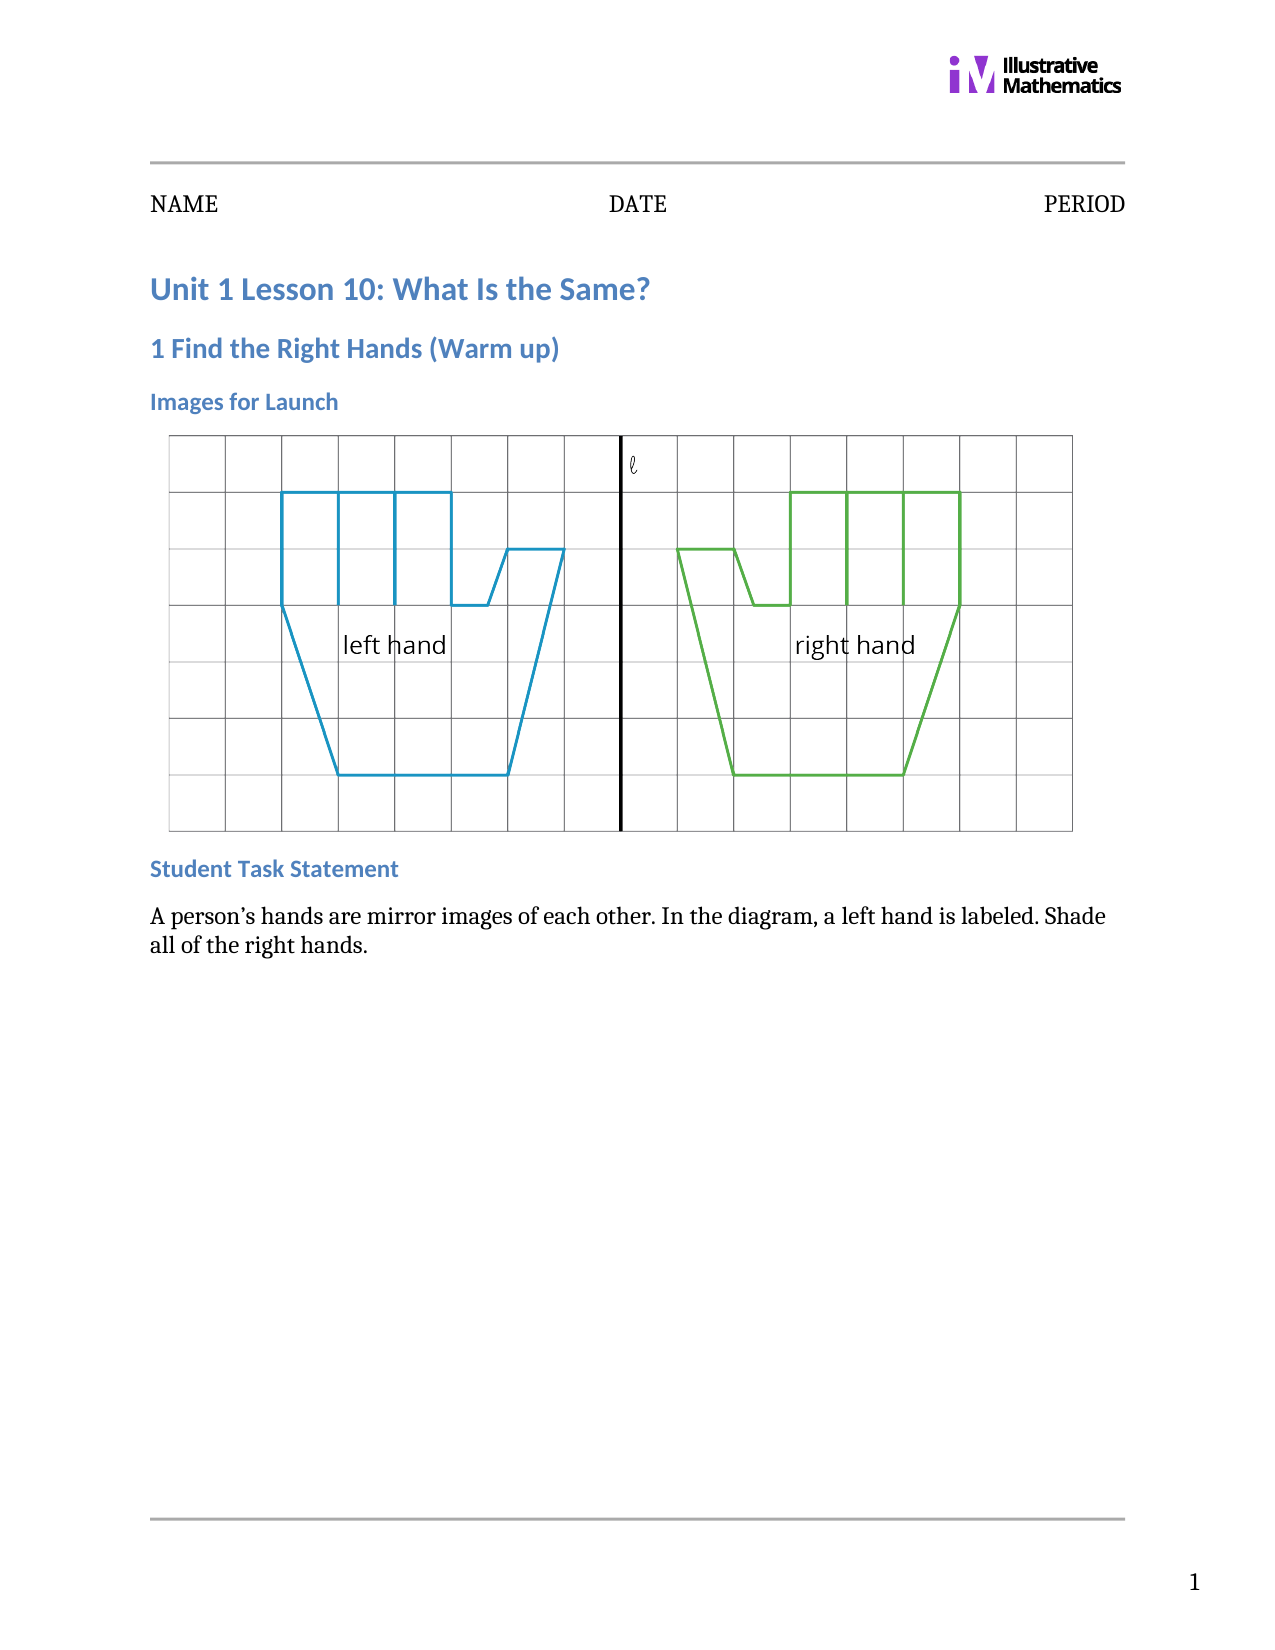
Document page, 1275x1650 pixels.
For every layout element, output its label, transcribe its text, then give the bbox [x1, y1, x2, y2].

subtitle Images for Launch [150, 386, 1125, 417]
subtitle Unit 1 Lesson 10: What Is the Same? [150, 268, 1125, 309]
subtitle Student Task Statement [150, 853, 1125, 883]
text A person’s hands are mirror images of each other. In the diagram, a left hand is labeled. Shade all of the right hands. [150, 902, 1125, 959]
picture [949, 55, 1121, 93]
subtitle 1 Find the Right Hands (Warm up) [150, 330, 1125, 366]
picture [168, 435, 1073, 832]
